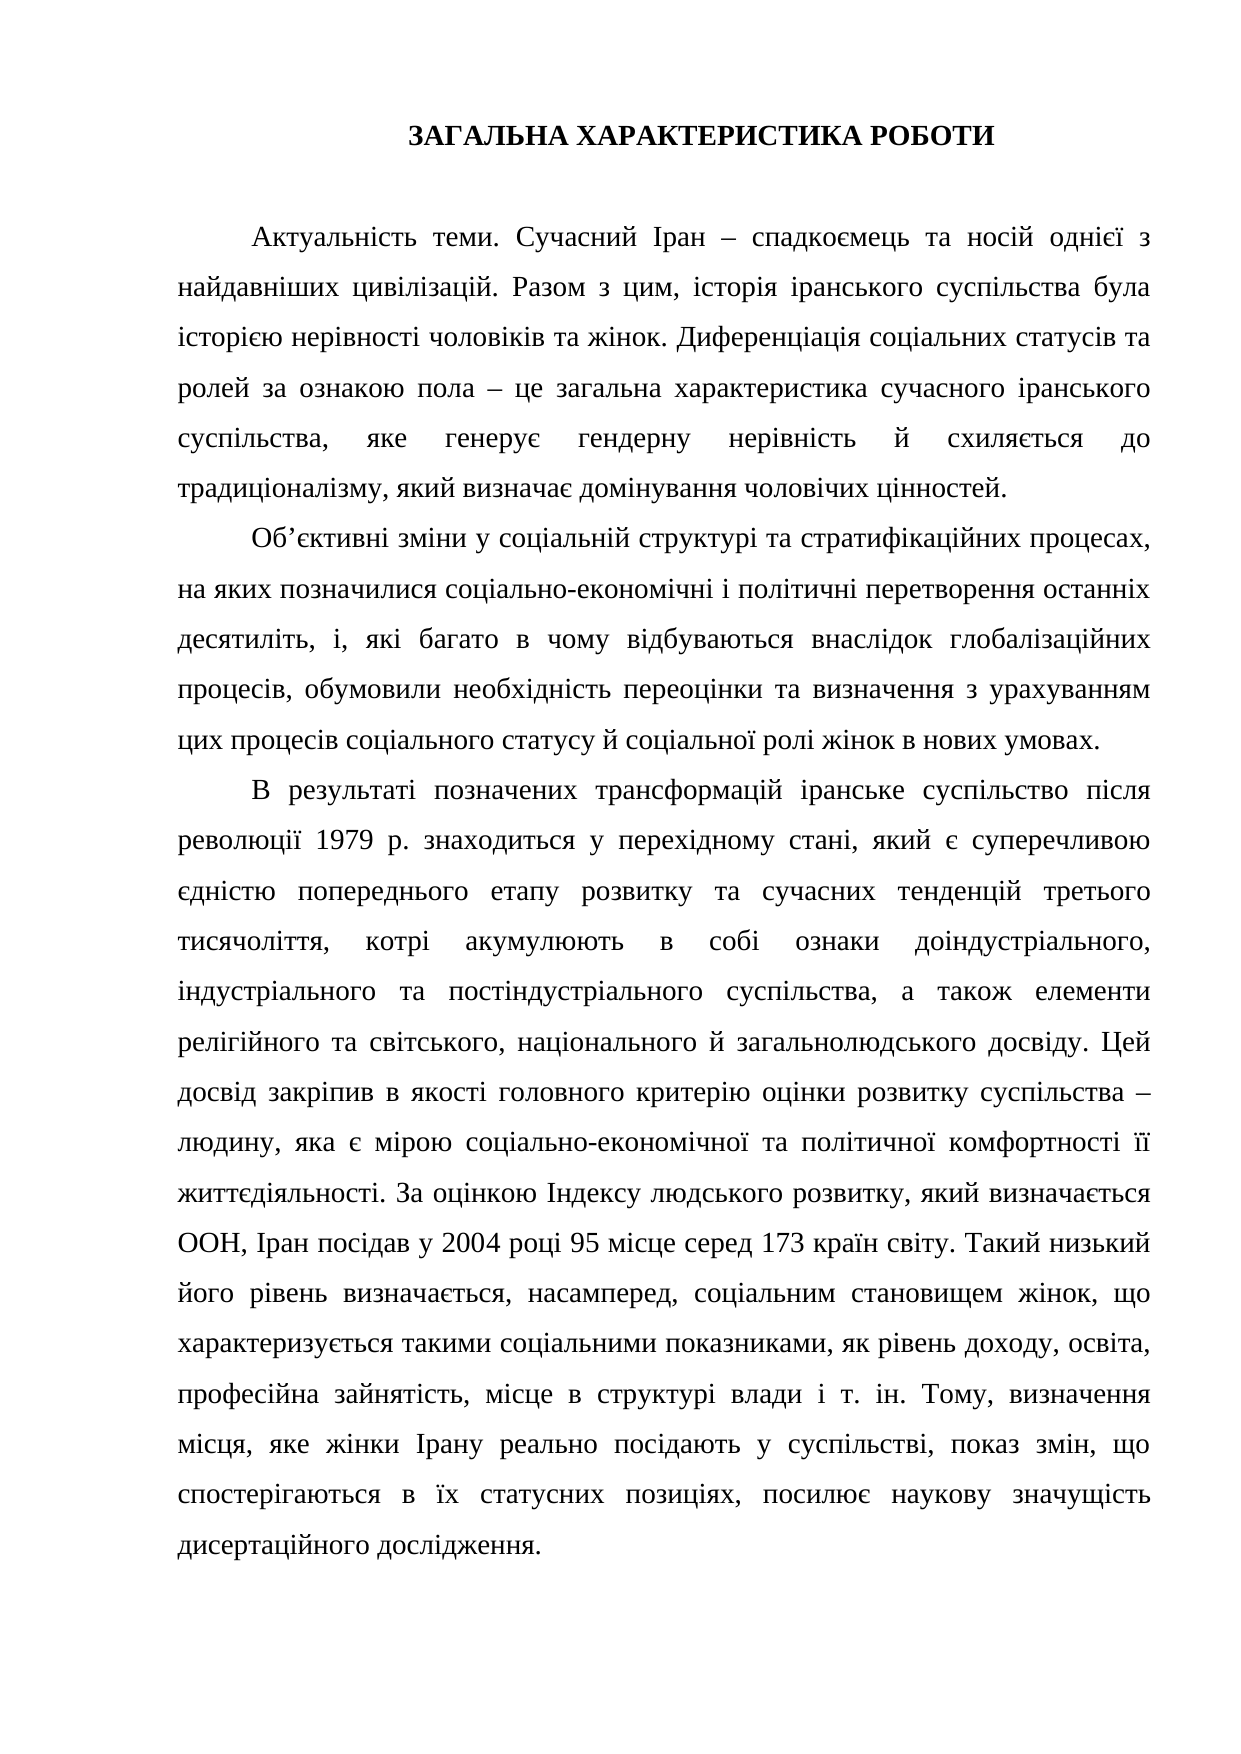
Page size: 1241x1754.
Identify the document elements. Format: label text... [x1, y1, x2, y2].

text Об’єктивні зміни у соціальній структурі та стратифікаційних процесах, на яких позначилися соціально-економічні і політичні перетворення останніх десятиліть, і, які багато в чому відбуваються внаслідок глобалізаційних процесів, обумовили необхідність переоцінки та визначення з урахуванням цих процесів соціального статусу й соціальної ролі жінок в нових умовах. [177, 521, 1152, 755]
text ЗАГАЛЬНА ХАРАКТЕРИСТИКА РОБОТИ [177, 118, 1152, 152]
text В результаті позначених трансформацій іранське суспільство після революції 1979 р. знаходиться у перехідному стані, який є суперечливою єдністю попереднього етапу розвитку та сучасних тенденцій третього тисячоліття, котрі акумулюють в собі ознаки доіндустріального, індустріального та постіндустріального суспільства, а також елементи релігійного та світського, національного й загальнолюдського досвіду. Цей досвід закріпив в якості головного критерію оцінки розвитку суспільства – людину, яка є мірою соціально-економічної та політичної комфортності її життєдіяльності. За оцінкою Індексу людського розвитку, який визначається ООН, Іран посідав у 2004 році 95 місце серед 173 країн світу. Такий низький його рівень визначається, насамперед, соціальним становищем жінок, що характеризується такими соціальними показниками, як рівень доходу, освіта, професійна зайнятість, місце в структурі влади і т. ін. Тому, визначення місця, яке жінки Ірану реально посідають у суспільстві, показ змін, що спостерігаються в їх статусних позиціях, посилює наукову значущість дисертаційного дослідження. [177, 772, 1152, 1560]
text Актуальність теми. Сучасний Іран – спадкоємець та носій однієї з найдавніших цивілізацій. Разом з цим, історія іранського суспільства була історією нерівності чоловіків та жінок. Диференціація соціальних статусів та ролей за ознакою пола – це загальна характеристика сучасного іранського суспільства, яке генерує гендерну нерівність й схиляється до традиціоналізму, який визначає домінування чоловічих цінностей. [177, 219, 1152, 504]
